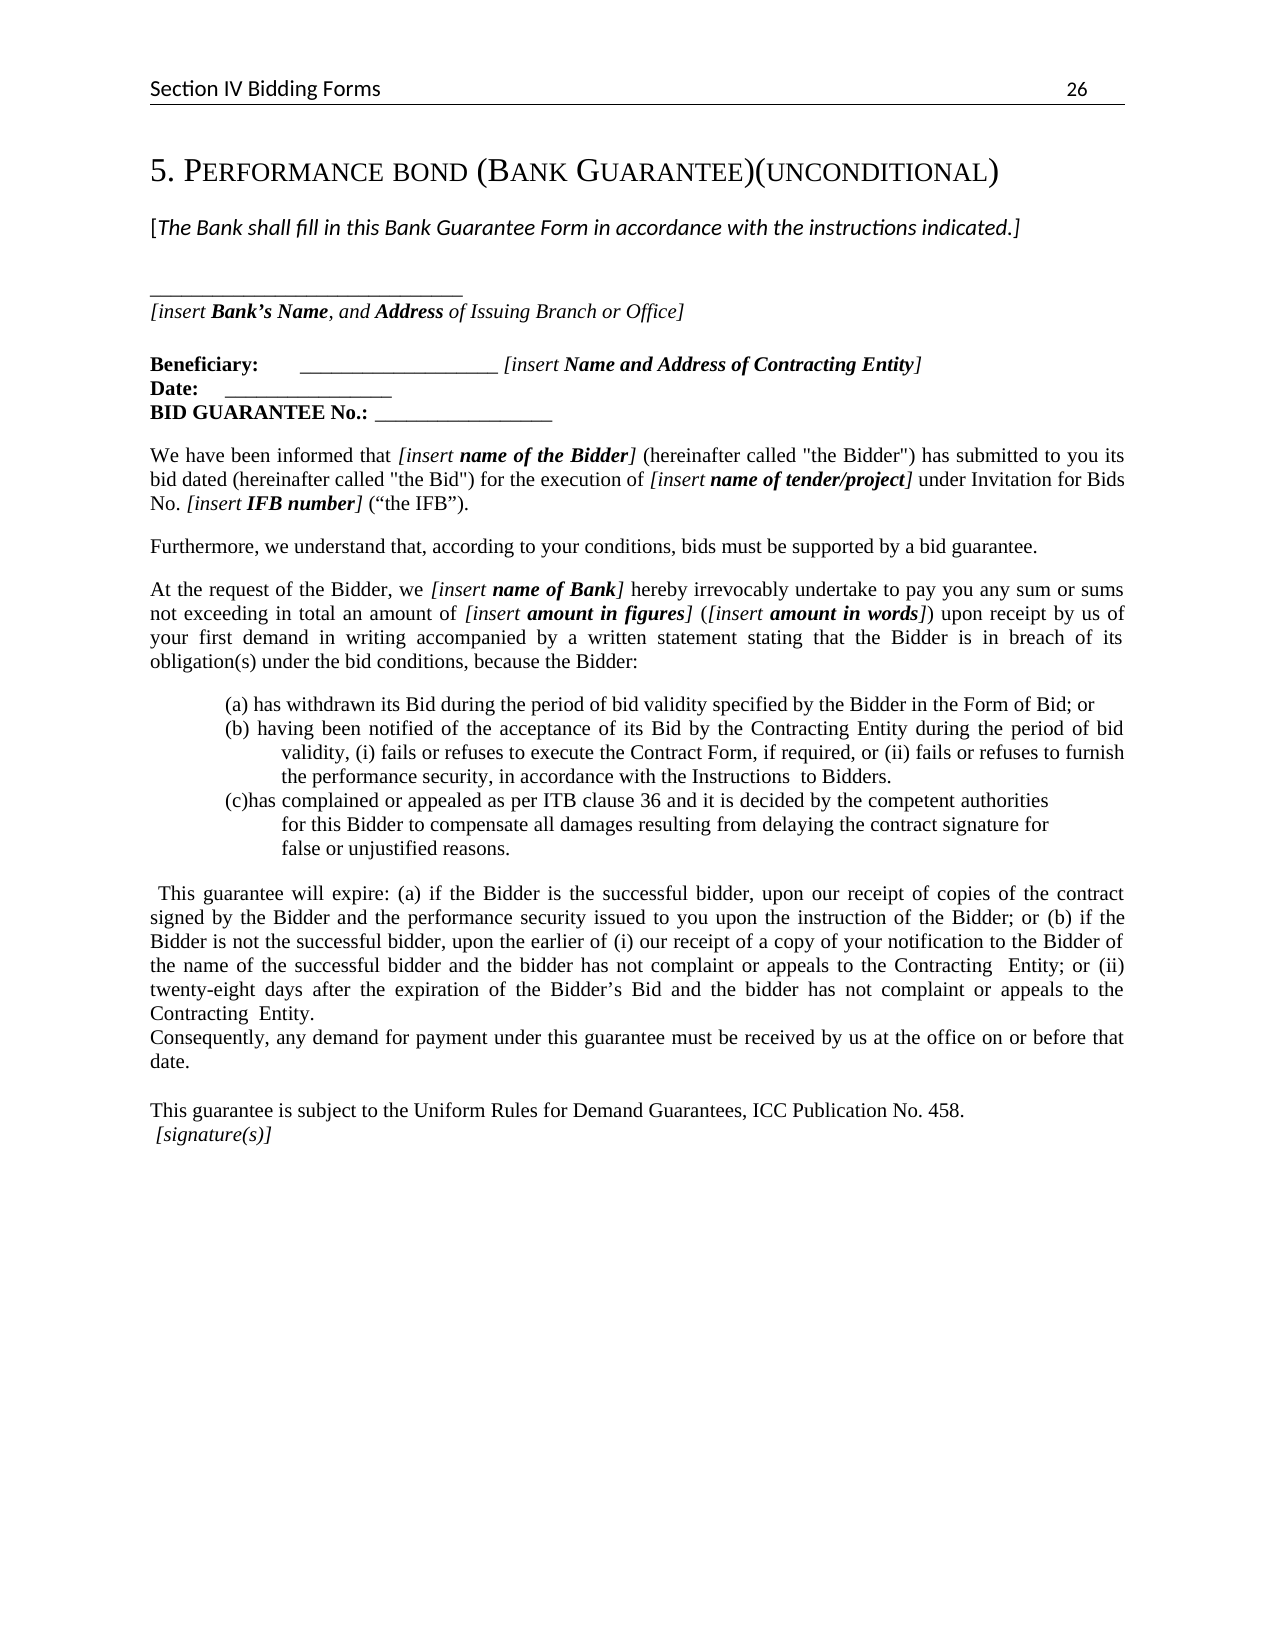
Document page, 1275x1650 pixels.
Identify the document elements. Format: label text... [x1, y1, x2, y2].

text Beneficiary: ___________________ [insert Name and Address of Contracting Entity] [150, 352, 1125, 376]
text [signature(s)] [150, 1122, 1125, 1146]
text (c)has complained or appealed as per ITB clause 36 and it is decided by the competent authorities for this Bidder to compensate all damages resulting from delaying the contract signature for false or unjustified reasons. [225, 788, 1050, 860]
text BID GUARANTEE No.: _________________ [150, 400, 1125, 424]
text Date: ________________ [150, 376, 1125, 400]
text [The Bank shall fill in this Bank Guarantee Form in accordance with the instructions indicated.] [150, 213, 1125, 241]
text Consequently, any demand for payment under this guarantee must be received by us at the office on or before that date. [150, 1025, 1125, 1073]
text (b) having been notified of the acceptance of its Bid by the Contracting Entity during the period of bid validity, (i) fails or refuses to execute the Contract Form, if required, or (ii) fails or refuses to furnish the performance security, in accordance with the Instructions to Bidders. [225, 716, 1125, 788]
text ______________________________ [insert Bank’s Name, and Address of Issuing Branch or Office] [150, 275, 1125, 323]
text 5. Performance bond (Bank Guarantee)(unconditional) [150, 150, 1125, 188]
text This guarantee will expire: (a) if the Bidder is the successful bidder, upon our receipt of copies of the contract signed by the Bidder and the performance security issued to you upon the instruction of the Bidder; or (b) if the Bidder is not the successful bidder, upon the earlier of (i) our receipt of a copy of your notification to the Bidder of the name of the successful bidder and the bidder has not complaint or appeals to the Contracting Entity; or (ii) twenty-eight days after the expiration of the Bidder’s Bid and the bidder has not complaint or appeals to the Contracting Entity. [150, 881, 1125, 1025]
text Furthermore, we understand that, according to your conditions, bids must be supported by a bid guarantee. [150, 534, 1125, 558]
text This guarantee is subject to the Uniform Rules for Demand Guarantees, ICC Publication No. 458. [150, 1097, 1125, 1122]
text (a) has withdrawn its Bid during the period of bid validity specified by the Bidder in the Form of Bid; or [225, 692, 1125, 716]
text At the request of the Bidder, we [insert name of Bank] hereby irrevocably undertake to pay you any sum or sums not exceeding in total an amount of [insert amount in figures] ([insert amount in words]) upon receipt by us of your first demand in writing accompanied by a written statement stating that the Bidder is in breach of its obligation(s) under the bid conditions, because the Bidder: [150, 577, 1125, 673]
text We have been informed that [insert name of the Bidder] (hereinafter called "the Bidder") has submitted to you its bid dated (hereinafter called "the Bid") for the execution of [insert name of tender/project] under Invitation for Bids No. [insert IFB number] (“the IFB”). [150, 443, 1125, 515]
